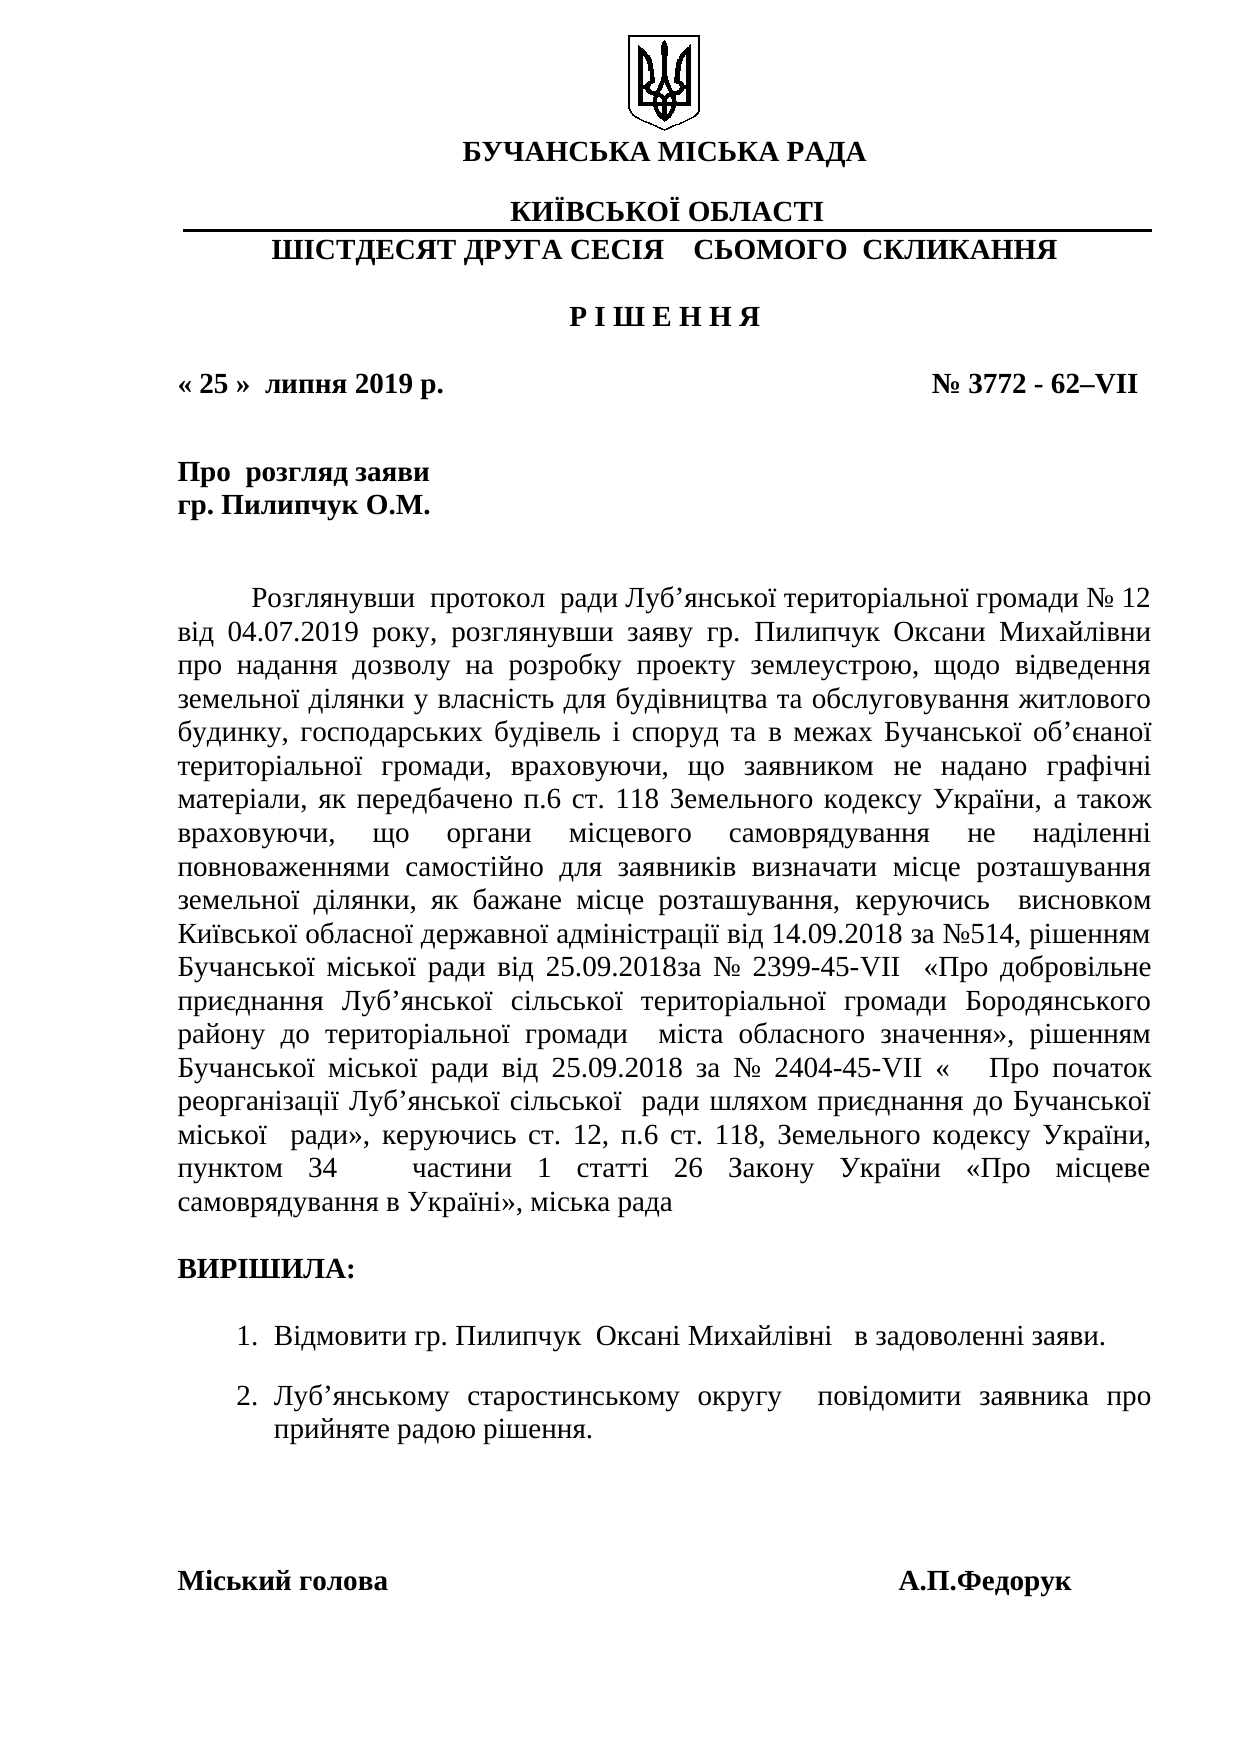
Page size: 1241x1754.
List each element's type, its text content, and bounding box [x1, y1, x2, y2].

text Розглянувши протокол ради Луб’янської територіальної громади № 12 від 04.07.2019 року, розглянувши заяву гр. Пилипчук Оксани Михайлівни про надання дозволу на розробку проекту землеустрою, щодо відведення земельної ділянки у власність для будівництва та обслуговування житлового будинку, господарських будівель і споруд та в межах Бучанської об’єнаної територіальної громади, враховуючи, що заявником не надано графічні матеріали, як передбачено п.6 ст. 118 Земельного кодексу України, а також враховуючи, що органи місцевого самоврядування не наділенні повноваженнями самостійно для заявників визначати місце розташування земельної ділянки, як бажане місце розташування, керуючись висновком Київської обласної державної адміністрації від 14.09.2018 за №514, рішенням Бучанської міської ради від 25.09.2018за № 2399-45-VІІ «Про добровільне приєднання Луб’янської сільської територіальної громади Бородянського району до територіальної громади міста обласного значення», рішенням Бучанської міської ради від 25.09.2018 за № 2404-45-VІІ « Про початок реорганізації Луб’янської сільської ради шляхом приєднання до Бучанської міської ради», керуючись ст. 12, п.6 ст. 118, Земельного кодексу України, пунктом 34 частини 1 статті 26 Закону України «Про місцеве самоврядування в Україні», міська рада [177, 580, 1152, 1218]
list Відмовити гр. Пилипчук Оксані Михайлівні в задоволенні заяви. [236, 1318, 1152, 1352]
list Луб’янському старостинському округу повідомити заявника про прийняте радою рішення. [236, 1378, 1152, 1445]
text « 25 » липня 2019 р. № 3772 - 62–VІІ [177, 367, 1152, 400]
text Міський голова А.П.Федорук [177, 1563, 1152, 1597]
text ВИРІШИЛА: [177, 1251, 1152, 1285]
text КИЇВСЬКОЇ ОБЛАСТІ [183, 194, 1152, 229]
text Р І Ш Е Н Н Я [177, 299, 1152, 333]
text гр. Пилипчук О.М. [177, 487, 1152, 521]
text Про розгляд заяви [177, 454, 1152, 487]
text ШІСТДЕСЯТ ДРУГА СЕСІЯ СЬОМОГО СКЛИКАННЯ [177, 232, 1152, 266]
text БУЧАНСЬКА МІСЬКА РАДА [177, 134, 1152, 168]
